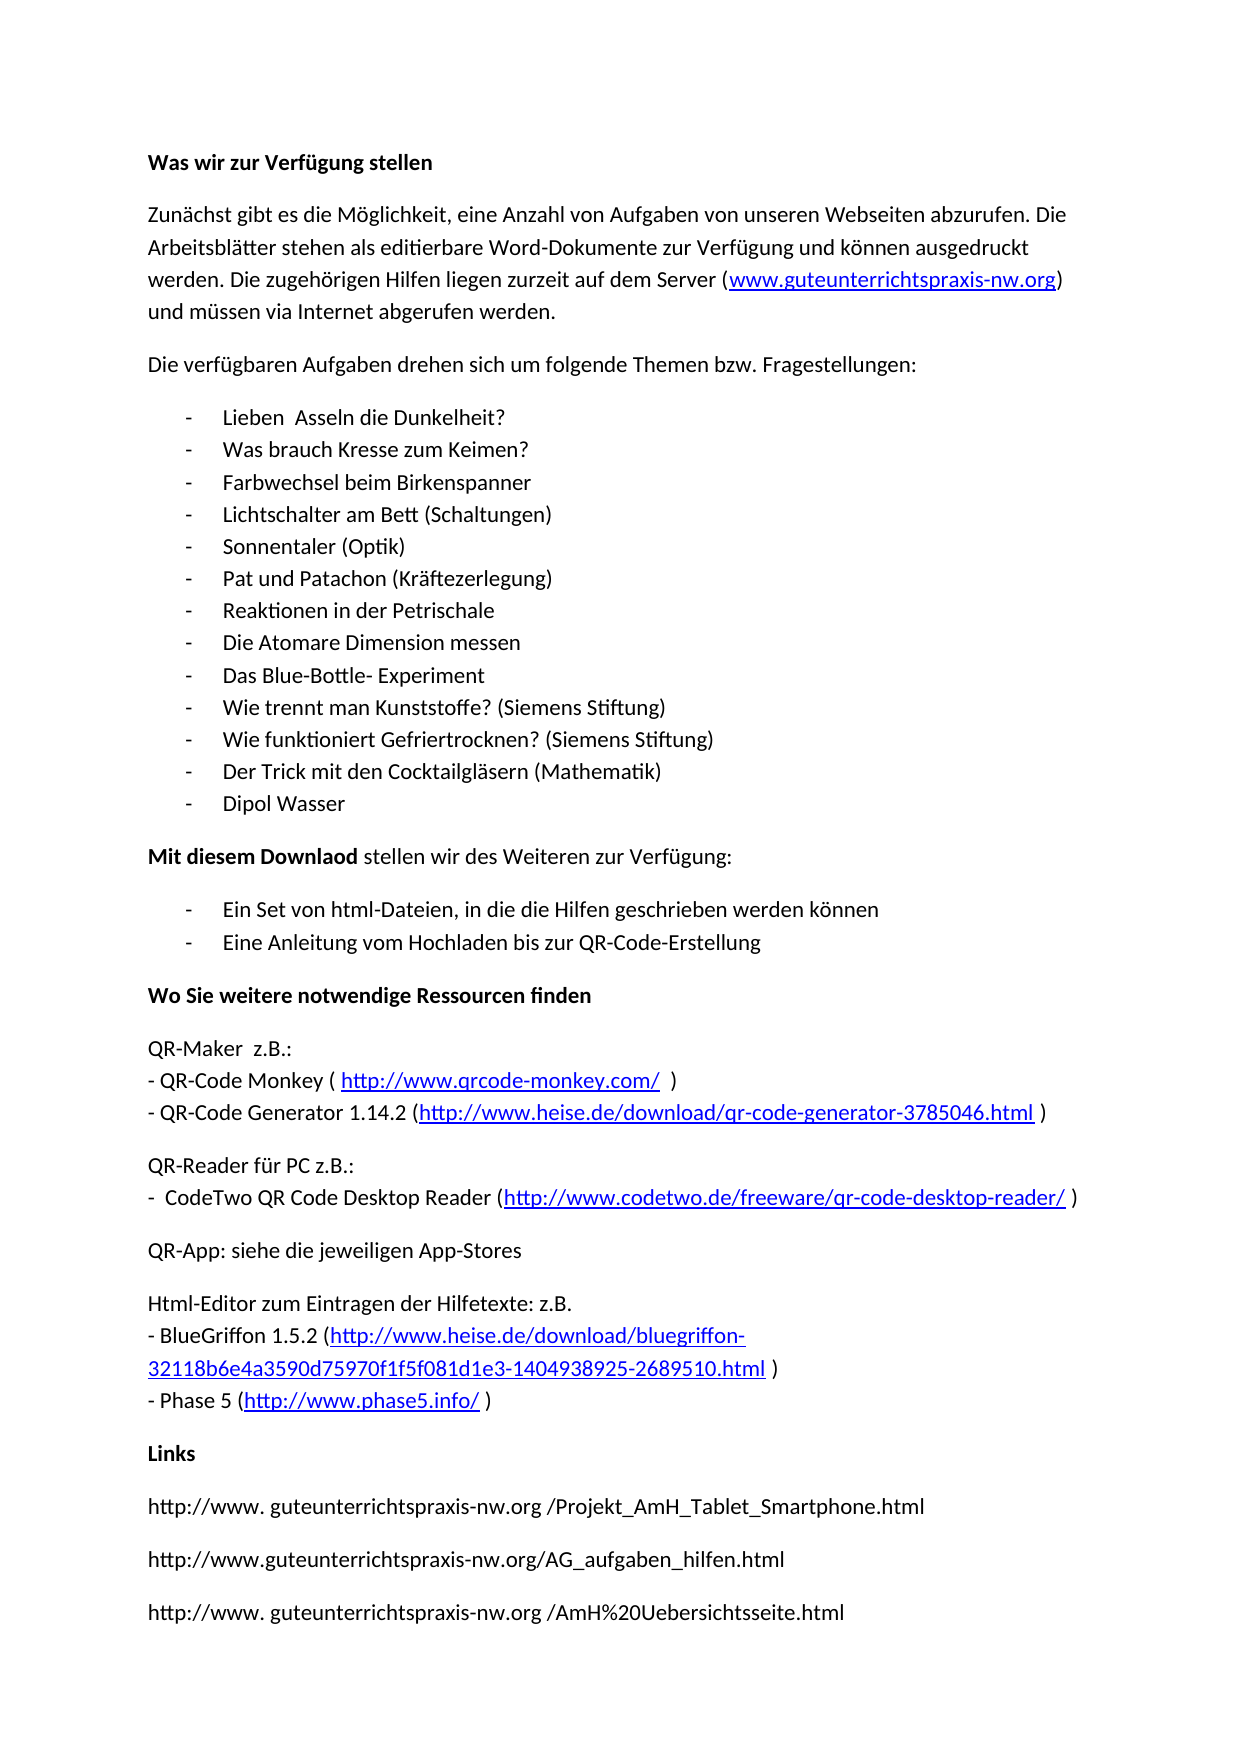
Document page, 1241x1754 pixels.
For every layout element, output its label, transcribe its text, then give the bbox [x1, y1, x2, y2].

text Was wir zur Verfügung stellen [148, 148, 1093, 176]
text http://www. guteunterrichtspraxis-nw.org /AmH%20Uebersichtsseite.html [148, 1598, 1093, 1626]
list Eine Anleitung vom Hochladen bis zur QR-Code-Erstellung [185, 928, 1093, 956]
list Lieben Asseln die Dunkelheit? [185, 403, 1093, 431]
text QR-App: siehe die jeweiligen App-Stores [148, 1236, 1093, 1264]
text QR-Maker z.B.: - QR-Code Monkey ( http://www.qrcode-monkey.com/ ) - QR-Code Generator 1.14.2 (http://www.heise.de/download/qr-code-generator-3785046.html ) [148, 1034, 1093, 1126]
text http://www.guteunterrichtspraxis-nw.org/AG_aufgaben_hilfen.html [148, 1545, 1093, 1573]
list Pat und Patachon (Kräftezerlegung) [185, 564, 1093, 592]
text QR-Reader für PC z.B.: - CodeTwo QR Code Desktop Reader (http://www.codetwo.de/freeware/qr-code-desktop-reader/ ) [148, 1151, 1093, 1211]
list Wie trennt man Kunststoffe? (Siemens Stiftung) [185, 693, 1093, 721]
list Reaktionen in der Petrischale [185, 596, 1093, 624]
list Die Atomare Dimension messen [185, 628, 1093, 657]
text http://www. guteunterrichtspraxis-nw.org /Projekt_AmH_Tablet_Smartphone.html [148, 1492, 1093, 1520]
list Lichtschalter am Bett (Schaltungen) [185, 500, 1093, 528]
text Zunächst gibt es die Möglichkeit, eine Anzahl von Aufgaben von unseren Webseiten abzurufen. Die Arbeitsblätter stehen als editierbare Word-Dokumente zur Verfügung und können ausgedruckt werden. Die zugehörigen Hilfen liegen zurzeit auf dem Server (www.guteunterrichtspraxis-nw.org) und müssen via Internet abgerufen werden. [148, 201, 1093, 325]
text Links [148, 1439, 1093, 1467]
list Dipol Wasser [185, 789, 1093, 817]
text Die verfügbaren Aufgaben drehen sich um folgende Themen bzw. Fragestellungen: [148, 350, 1093, 378]
list Ein Set von html-Dateien, in die die Hilfen geschrieben werden können [185, 896, 1093, 923]
list Der Trick mit den Cocktailgläsern (Mathematik) [185, 757, 1093, 785]
list Das Blue-Bottle- Experiment [185, 661, 1093, 689]
text Html-Editor zum Eintragen der Hilfetexte: z.B. - BlueGriffon 1.5.2 (http://www.heise.de/download/bluegriffon-32118b6e4a3590d75970f1f5f081d1e3-1404938925-2689510.html ) - Phase 5 (http://www.phase5.info/ ) [148, 1289, 1093, 1414]
list Wie funktioniert Gefriertrocknen? (Siemens Stiftung) [185, 725, 1093, 753]
list Farbwechsel beim Birkenspanner [185, 468, 1093, 496]
list Sonnentaler (Optik) [185, 532, 1093, 560]
list Was brauch Kresse zum Keimen? [185, 435, 1093, 463]
text Mit diesem Downlaod stellen wir des Weiteren zur Verfügung: [148, 842, 1093, 871]
text Wo Sie weitere notwendige Ressourcen finden [148, 981, 1093, 1009]
